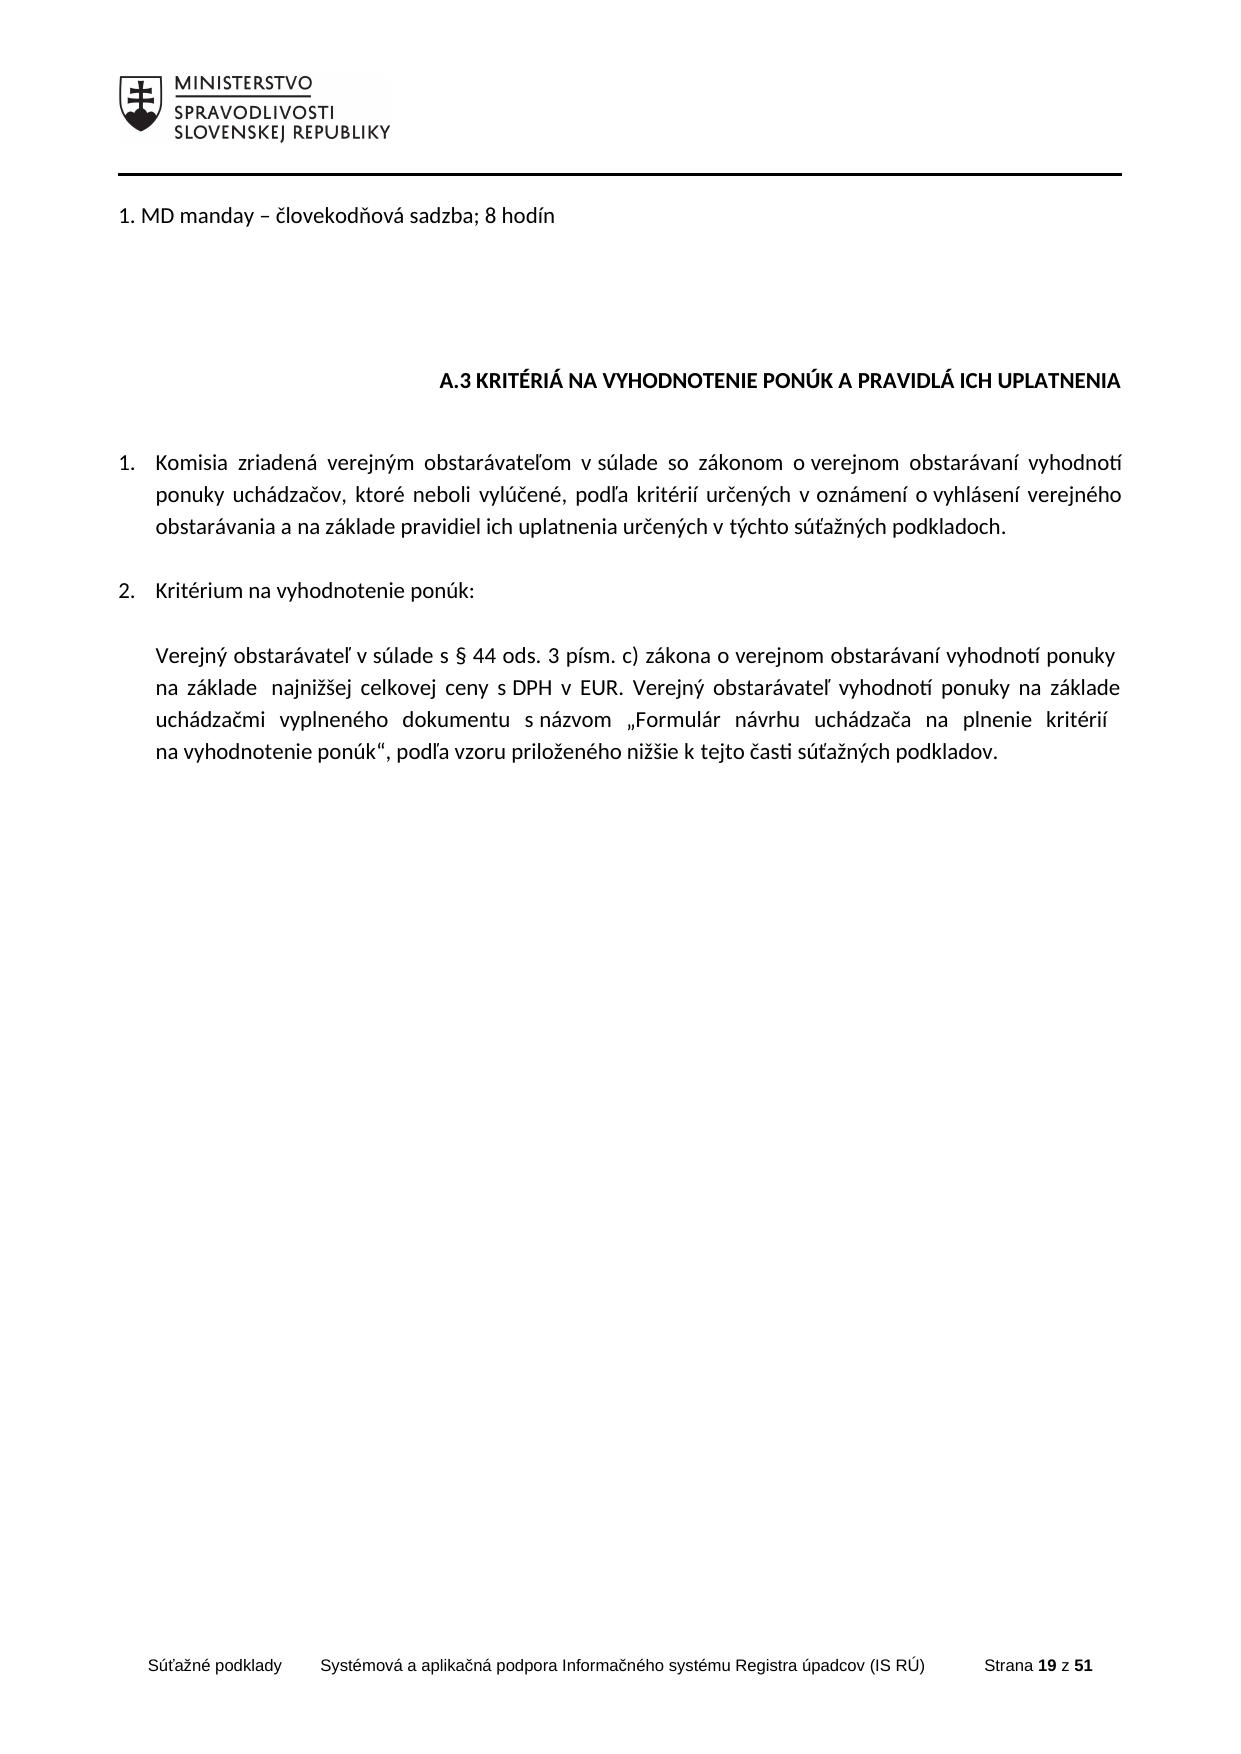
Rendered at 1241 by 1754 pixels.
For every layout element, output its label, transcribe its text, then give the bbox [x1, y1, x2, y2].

text 1. MD manday – človekodňová sadzba; 8 hodín [118, 201, 1122, 229]
list Komisia zriadená verejným obstarávateľom v súlade so zákonom o verejnom obstarávaní vyhodnotí ponuky uchádzačov, ktoré neboli vylúčené, podľa kritérií určených v oznámení o vyhlásení verejného obstarávania a na základe pravidiel ich uplatnenia určených v týchto súťažných podkladoch. [118, 448, 1122, 540]
picture [118, 73, 390, 144]
list Kritérium na vyhodnotenie ponúk: [118, 576, 1122, 604]
list Verejný obstarávateľ v súlade s § 44 ods. 3 písm. c) zákona o verejnom obstarávaní vyhodnotí ponuky na základe najnižšej celkovej ceny s DPH v EUR. Verejný obstarávateľ vyhodnotí ponuky na základe uchádzačmi vyplneného dokumentu s názvom „Formulár návrhu uchádzača na plnenie kritérií na vyhodnotenie ponúk“, podľa vzoru priloženého nižšie k tejto časti súťažných podkladov. [155, 641, 1122, 765]
subtitle A.3 KRITÉRIÁ NA VYHODNOTENIE PONÚK A PRAVIDLÁ ICH UPLATNENIA [118, 367, 1122, 394]
